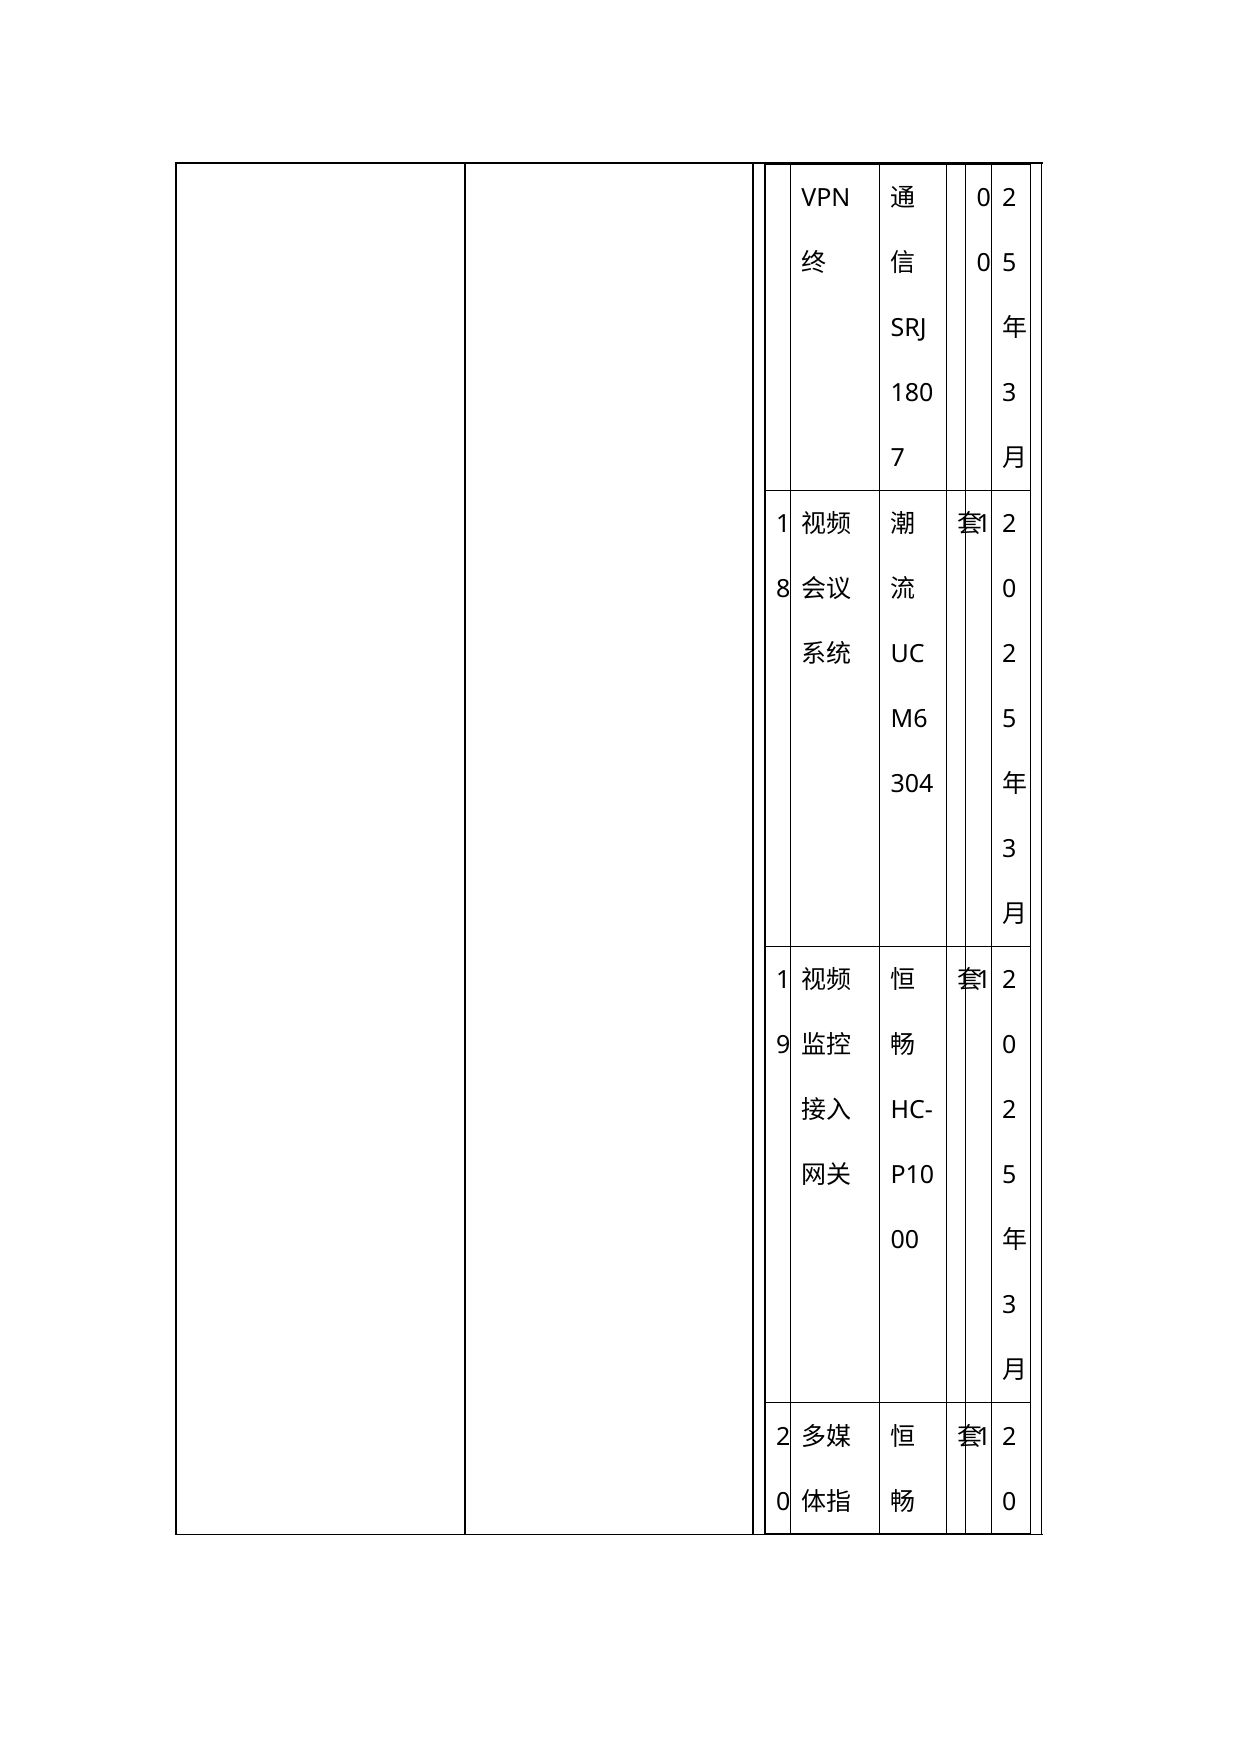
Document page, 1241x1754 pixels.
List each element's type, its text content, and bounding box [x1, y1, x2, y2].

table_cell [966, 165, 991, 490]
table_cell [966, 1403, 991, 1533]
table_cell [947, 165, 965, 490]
table_cell ★ [466, 164, 752, 1534]
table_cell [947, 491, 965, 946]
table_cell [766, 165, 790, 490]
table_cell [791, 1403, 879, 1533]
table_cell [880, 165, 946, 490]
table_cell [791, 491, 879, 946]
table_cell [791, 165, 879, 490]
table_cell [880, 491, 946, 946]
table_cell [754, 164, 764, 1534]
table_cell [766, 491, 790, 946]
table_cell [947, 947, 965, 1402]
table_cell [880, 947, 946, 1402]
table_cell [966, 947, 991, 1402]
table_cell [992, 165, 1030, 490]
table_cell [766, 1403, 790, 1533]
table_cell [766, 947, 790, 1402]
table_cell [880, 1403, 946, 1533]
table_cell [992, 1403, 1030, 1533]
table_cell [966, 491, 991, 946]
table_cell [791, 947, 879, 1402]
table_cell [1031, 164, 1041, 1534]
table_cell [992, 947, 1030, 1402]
table_cell 1 [177, 164, 464, 1534]
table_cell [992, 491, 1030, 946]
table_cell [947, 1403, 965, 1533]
